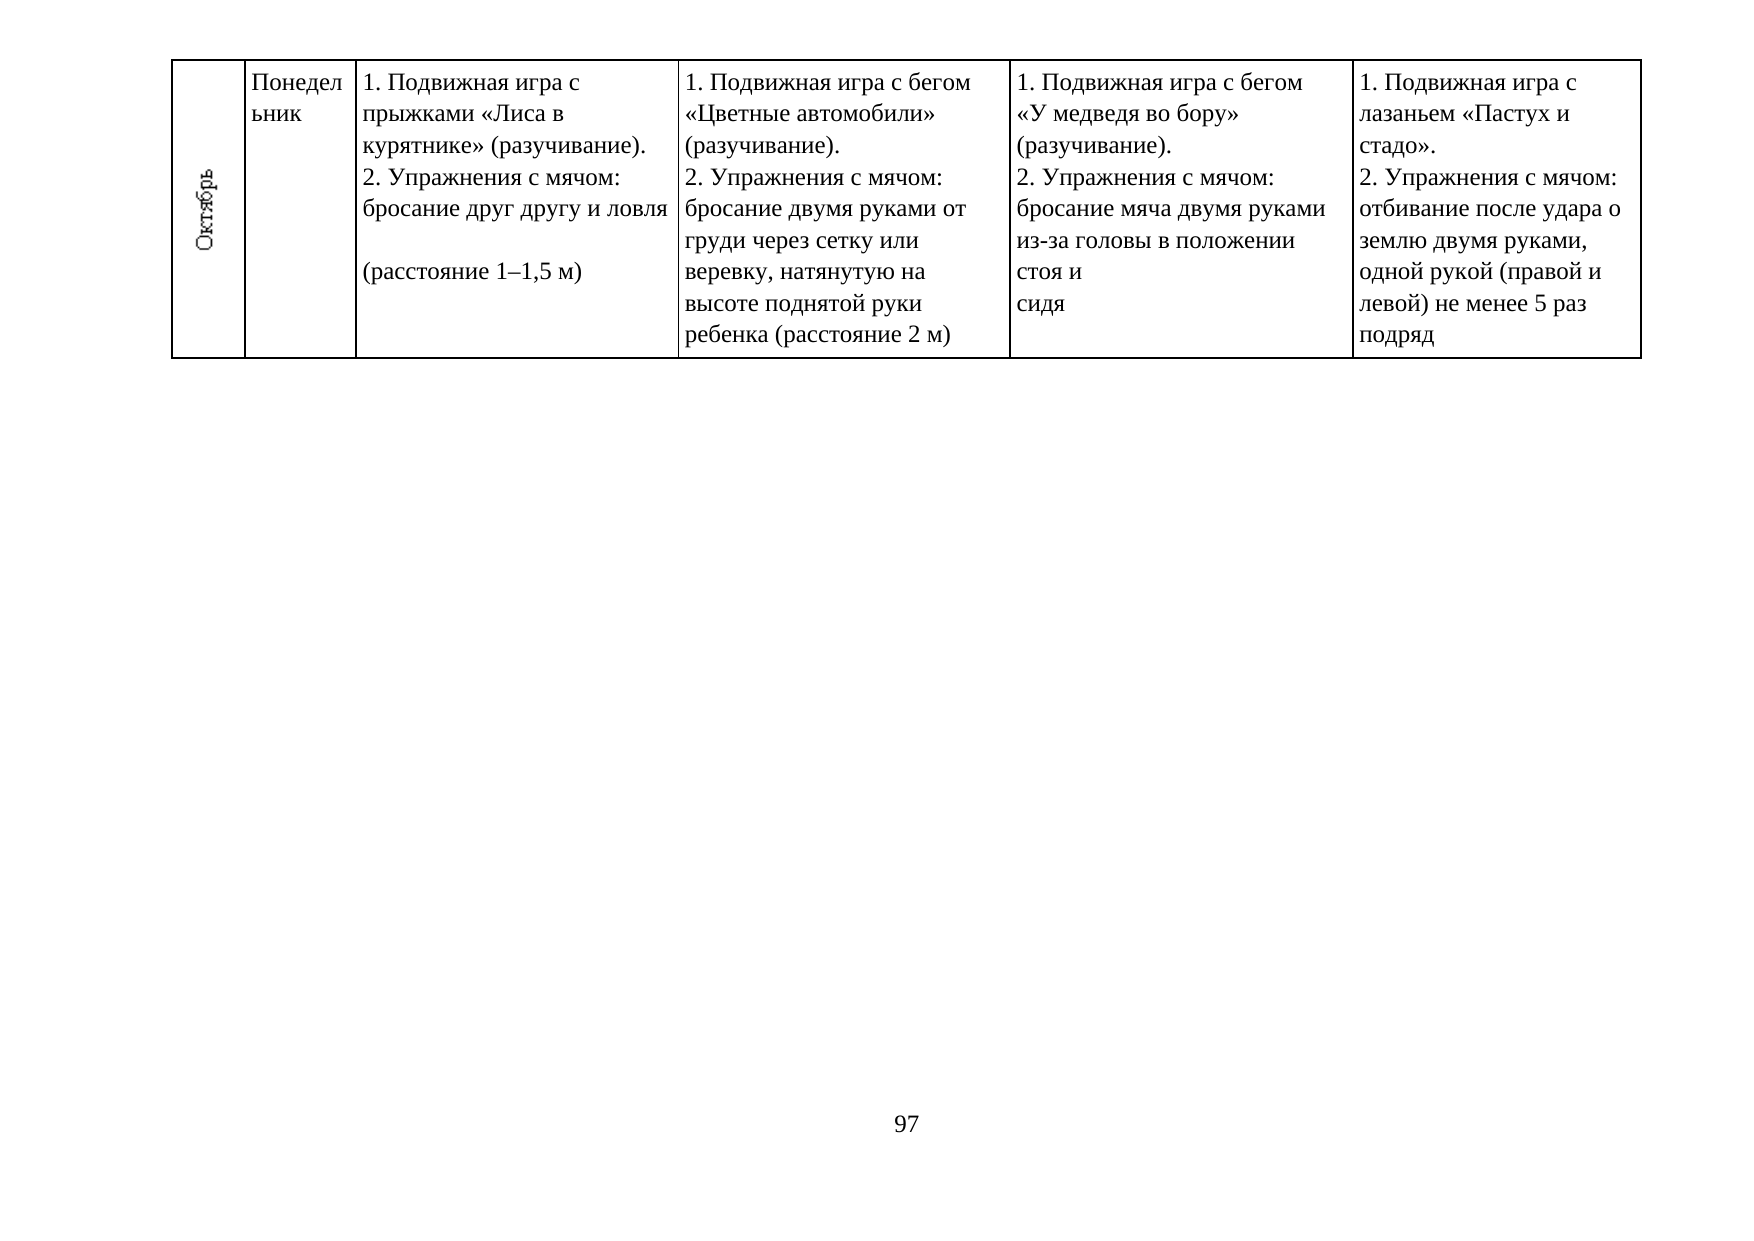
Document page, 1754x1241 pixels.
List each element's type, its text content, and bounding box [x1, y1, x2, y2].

table_cell Понедельник [246, 61, 355, 357]
table_cell 1. Подвижная игра с лазаньем «Пастух и стадо». 2. Упражнения с мячом: отбивание после удара о землю двумя руками, одной рукой (правой и левой) не менее 5 раз подряд [1354, 61, 1640, 357]
picture [190, 157, 227, 258]
table_cell 1. Подвижная игра с бегом «У медведя во бору» (разучивание). 2. Упражнения с мячом: бросание мяча двумя руками из-за головы в положении стоя и сидя [1011, 61, 1352, 357]
table_cell 1. Подвижная игра с бегом «Цветные автомобили» (разучивание). 2. Упражнения с мячом: бросание двумя руками от груди через сетку или веревку, натянутую на высоте поднятой руки ребенка (расстояние 2 м) [679, 61, 1009, 357]
table_cell 1. Подвижная игра с прыжками «Лиса в курятнике» (разучивание). 2. Упражнения с мячом: бросание друг другу и ловля (расстояние 1–1,5 м) [357, 61, 678, 357]
table_cell [173, 61, 244, 357]
